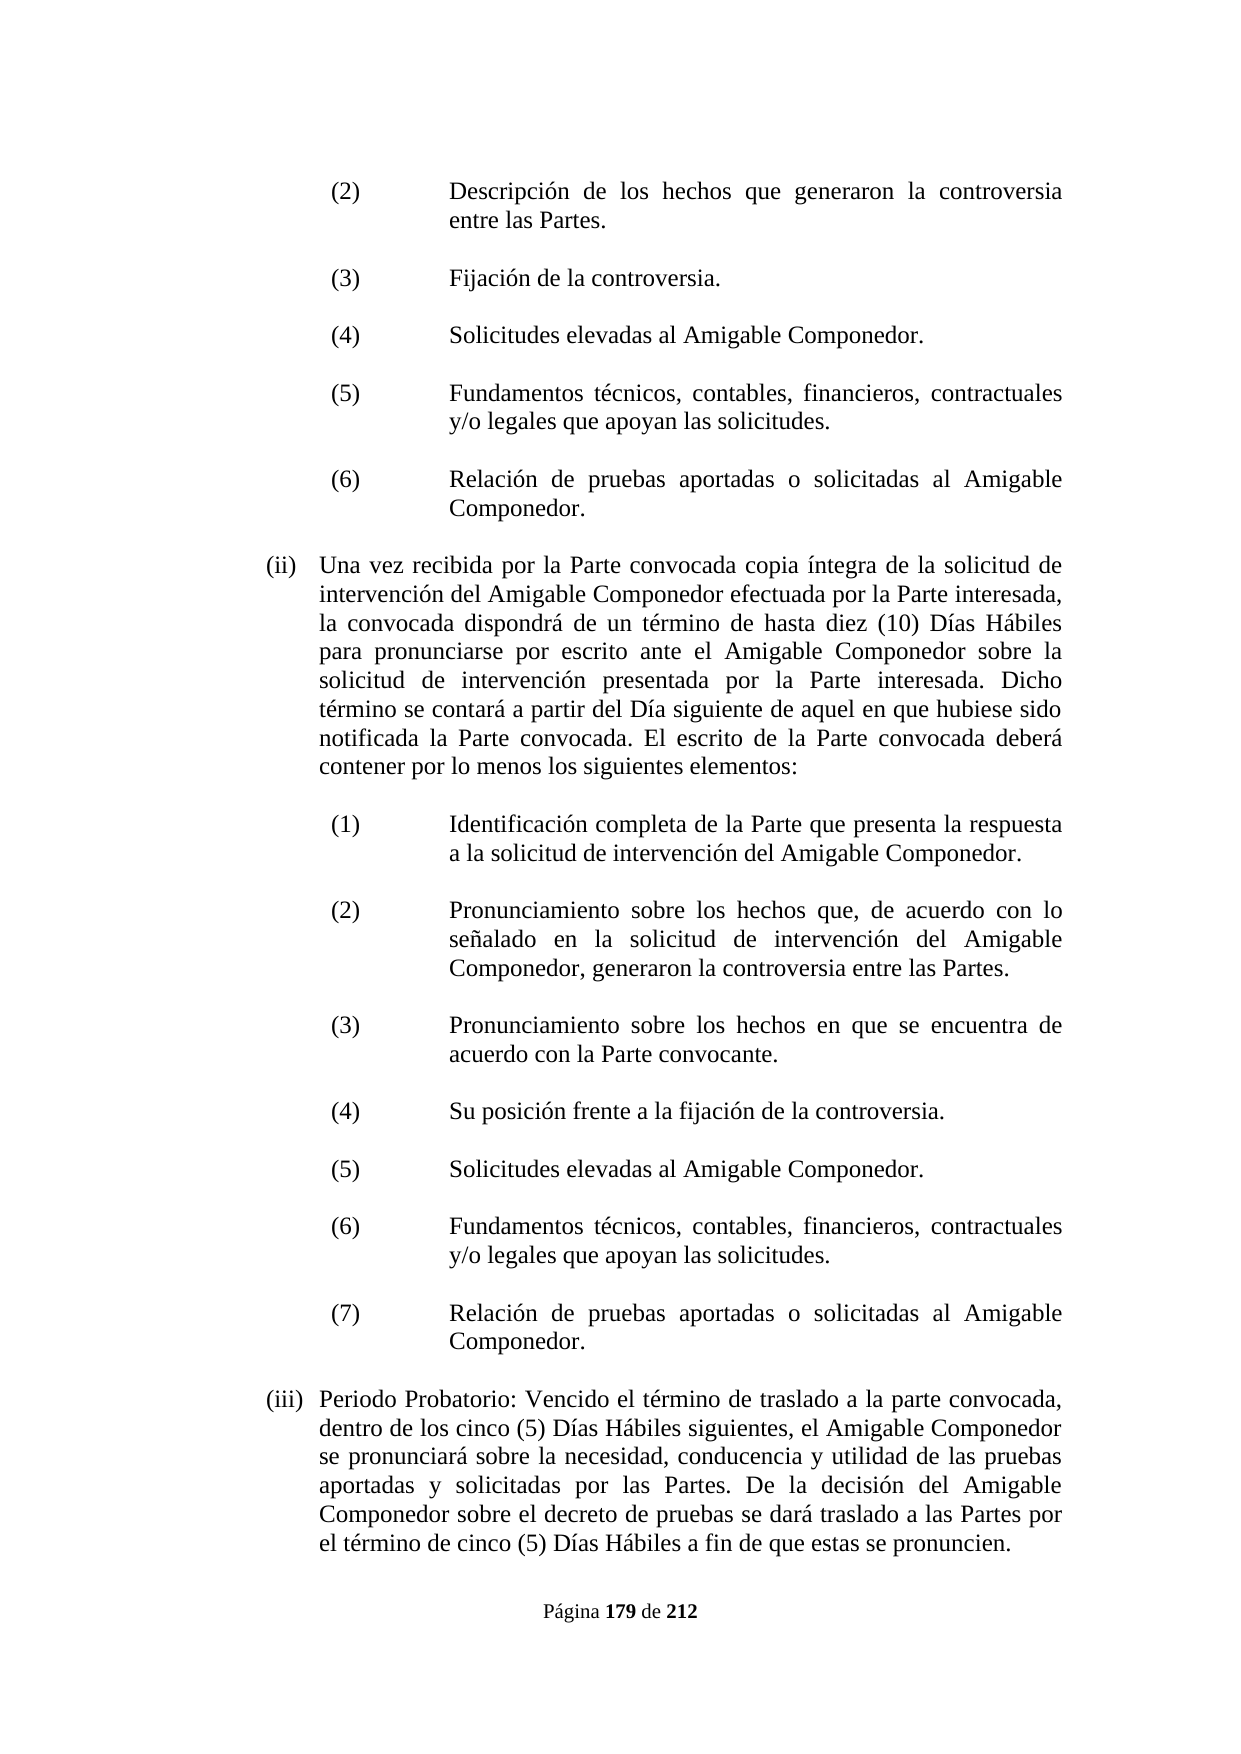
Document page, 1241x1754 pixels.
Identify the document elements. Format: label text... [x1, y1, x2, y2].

list Relación de pruebas aportadas o solicitadas al Amigable Componedor. [331, 1298, 1063, 1355]
list Fundamentos técnicos, contables, financieros, contractuales y/o legales que apoyan las solicitudes. [331, 1211, 1063, 1269]
list Su posición frente a la fijación de la controversia. [331, 1096, 1063, 1125]
list Descripción de los hechos que generaron la controversia entre las Partes. [331, 176, 1063, 234]
list Pronunciamiento sobre los hechos en que se encuentra de acuerdo con la Parte convocante. [331, 1010, 1063, 1068]
list Fundamentos técnicos, contables, financieros, contractuales y/o legales que apoyan las solicitudes. [331, 378, 1063, 435]
list Una vez recibida por la Parte convocada copia íntegra de la solicitud de intervención del Amigable Componedor efectuada por la Parte interesada, la convocada dispondrá de un término de hasta diez (10) Días Hábiles para pronunciarse por escrito ante el Amigable Componedor sobre la solicitud de intervención presentada por la Parte interesada. Dicho término se contará a partir del Día siguiente de aquel en que hubiese sido notificada la Parte convocada. El escrito de la Parte convocada deberá contener por lo menos los siguientes elementos: [266, 550, 1063, 780]
list Relación de pruebas aportadas o solicitadas al Amigable Componedor. [331, 464, 1063, 521]
list Identificación completa de la Parte que presenta la respuesta a la solicitud de intervención del Amigable Componedor. [331, 809, 1063, 866]
list Periodo Probatorio: Vencido el término de traslado a la parte convocada, dentro de los cinco (5) Días Hábiles siguientes, el Amigable Componedor se pronunciará sobre la necesidad, conducencia y utilidad de las pruebas aportadas y solicitadas por las Partes. De la decisión del Amigable Componedor sobre el decreto de pruebas se dará traslado a las Partes por el término de cinco (5) Días Hábiles a fin de que estas se pronuncien. [266, 1384, 1063, 1556]
list Pronunciamiento sobre los hechos que, de acuerdo con lo señalado en la solicitud de intervención del Amigable Componedor, generaron la controversia entre las Partes. [331, 895, 1063, 981]
list Fijación de la controversia. [331, 263, 1063, 291]
list Solicitudes elevadas al Amigable Componedor. [331, 1154, 1063, 1183]
list Solicitudes elevadas al Amigable Componedor. [331, 320, 1063, 349]
